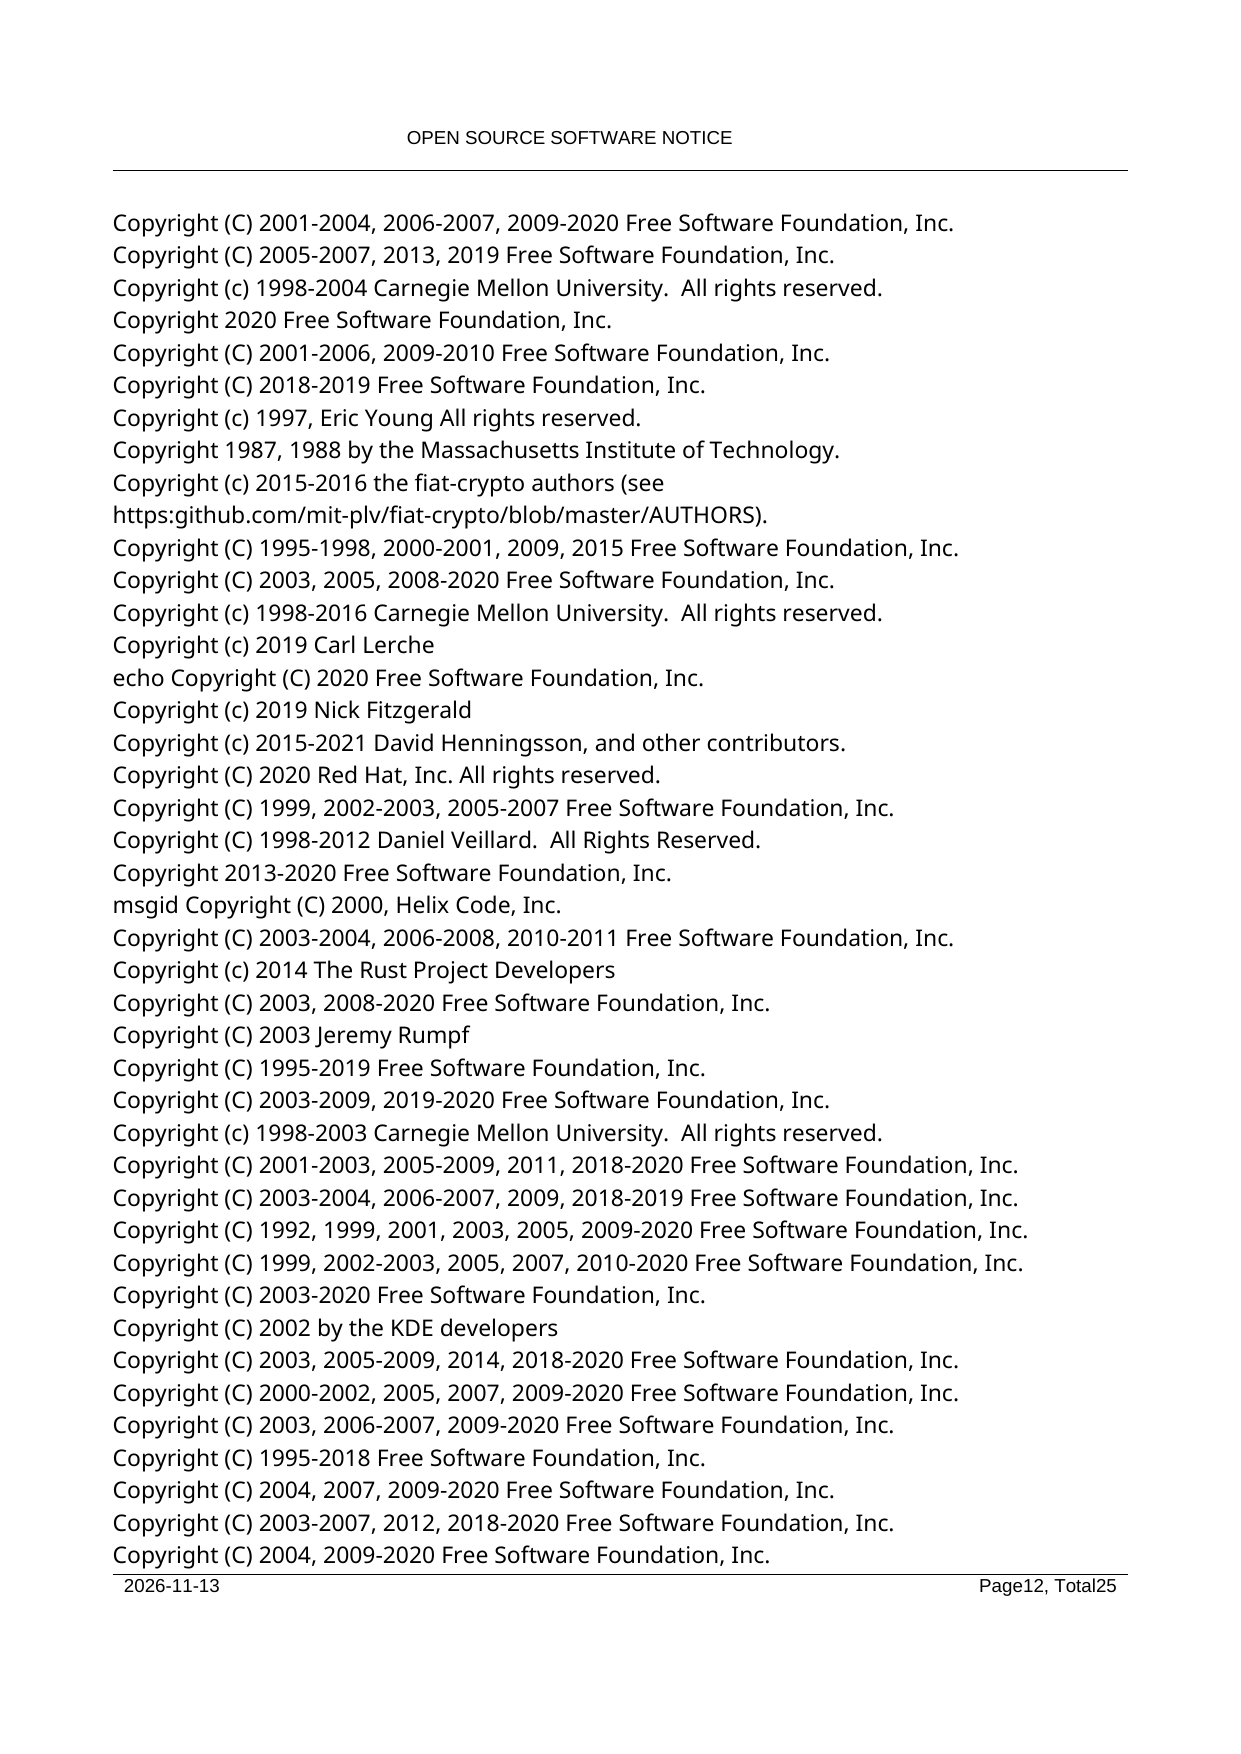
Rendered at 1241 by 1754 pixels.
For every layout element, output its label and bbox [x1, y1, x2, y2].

text [112, 206, 1128, 1571]
